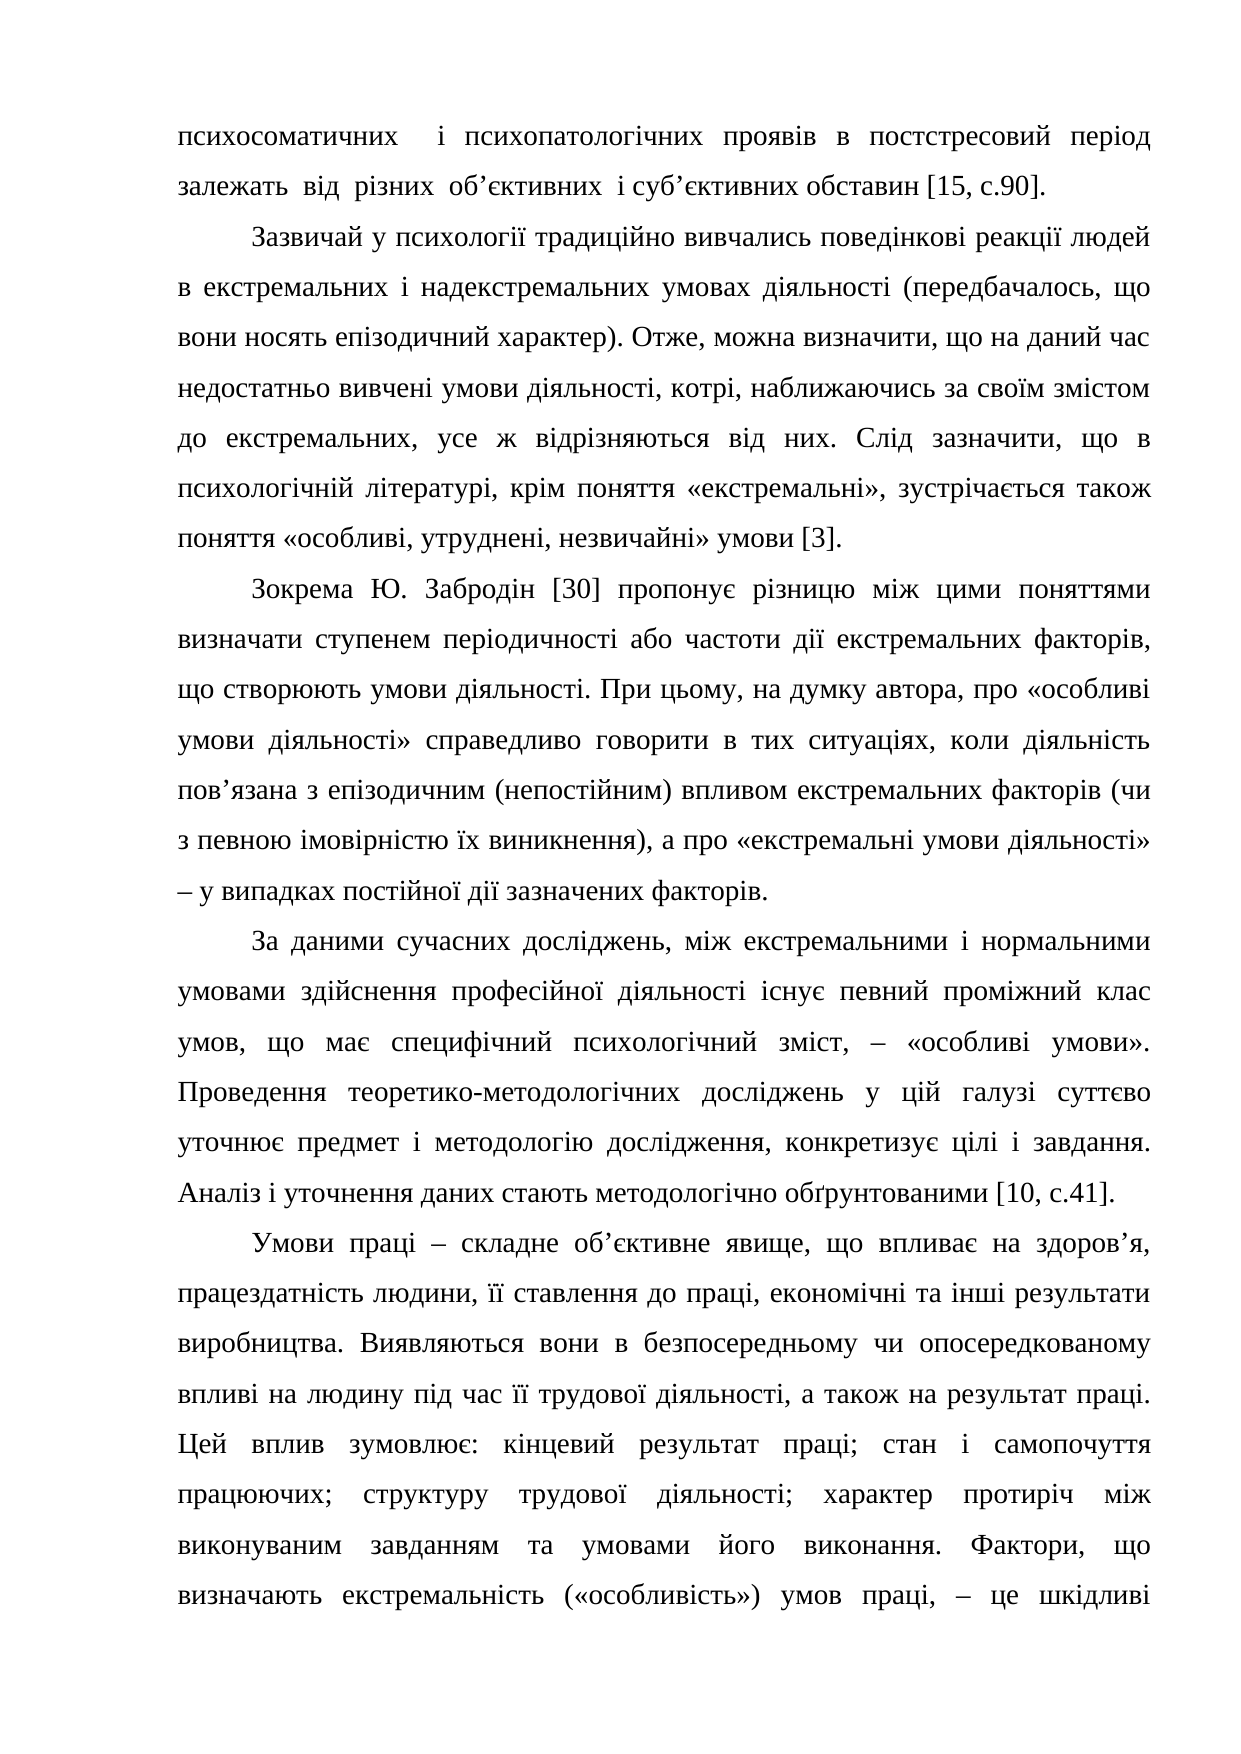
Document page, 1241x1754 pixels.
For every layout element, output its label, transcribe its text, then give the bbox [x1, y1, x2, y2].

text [177, 118, 1152, 202]
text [177, 1225, 1152, 1611]
text За даними сучасних досліджень, між екстремальними і нормальними умовами здійснення професійної діяльності існує певний проміжний клас умов, що має специфічний психологічний зміст, – «особливі умови». Проведення теоретико-методологічних досліджень у цій галузі суттєво уточнює предмет і методологію дослідження, конкретизує цілі і завдання. Аналіз і уточнення даних стають методологічно обґрунтованими [10, с.41]. [177, 923, 1152, 1208]
text Зокрема Ю. Забродін [30] пропонує різницю між цими поняттями визначати ступенем періодичності або частоти дії екстремальних факторів, що створюють умови діяльності. При цьому, на думку автора, про «особливі умови діяльності» справедливо говорити в тих ситуаціях, коли діяльність пов’язана з епізодичним (непостійним) впливом екстремальних факторів (чи з певною імовірністю їх виникнення), а про «екстремальні умови діяльності» – у випадках постійної дії зазначених факторів. [177, 571, 1152, 906]
text Зазвичай у психології традиційно вивчались поведінкові реакції людей в екстремальних і надекстремальних умовах діяльності (передбачалось, що вони носять епізодичний характер). Отже, можна визначити, що на даний час недостатньо вивчені умови діяльності, котрі, наближаючись за своїм змістом до екстремальних, усе ж відрізняються від них. Слід зазначити, що в психологічній літературі, крім поняття «екстремальні», зустрічається також поняття «особливі, утруднені, незвичайні» умови [3]. [177, 219, 1152, 554]
